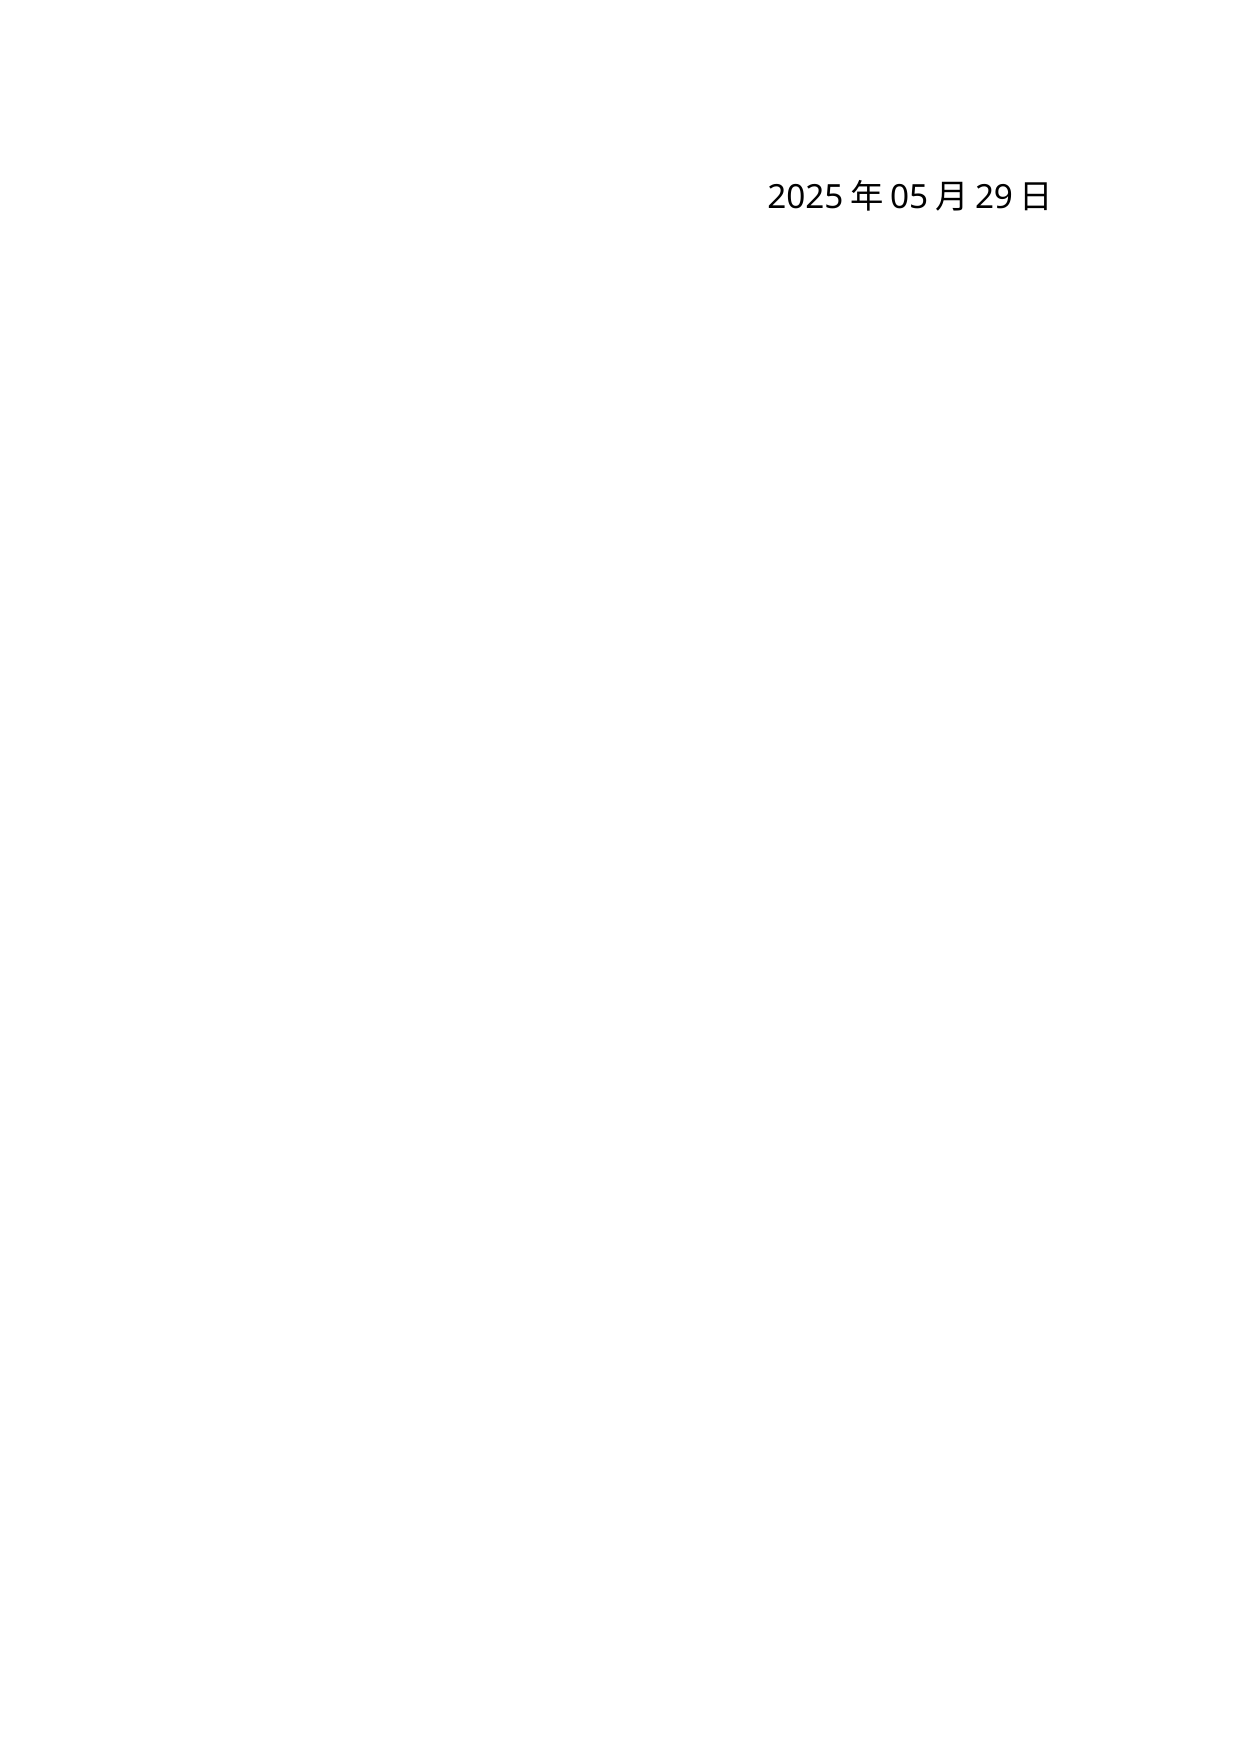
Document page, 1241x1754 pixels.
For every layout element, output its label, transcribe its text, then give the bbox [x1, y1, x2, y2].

text 2025年05月29日 [187, 162, 1053, 227]
